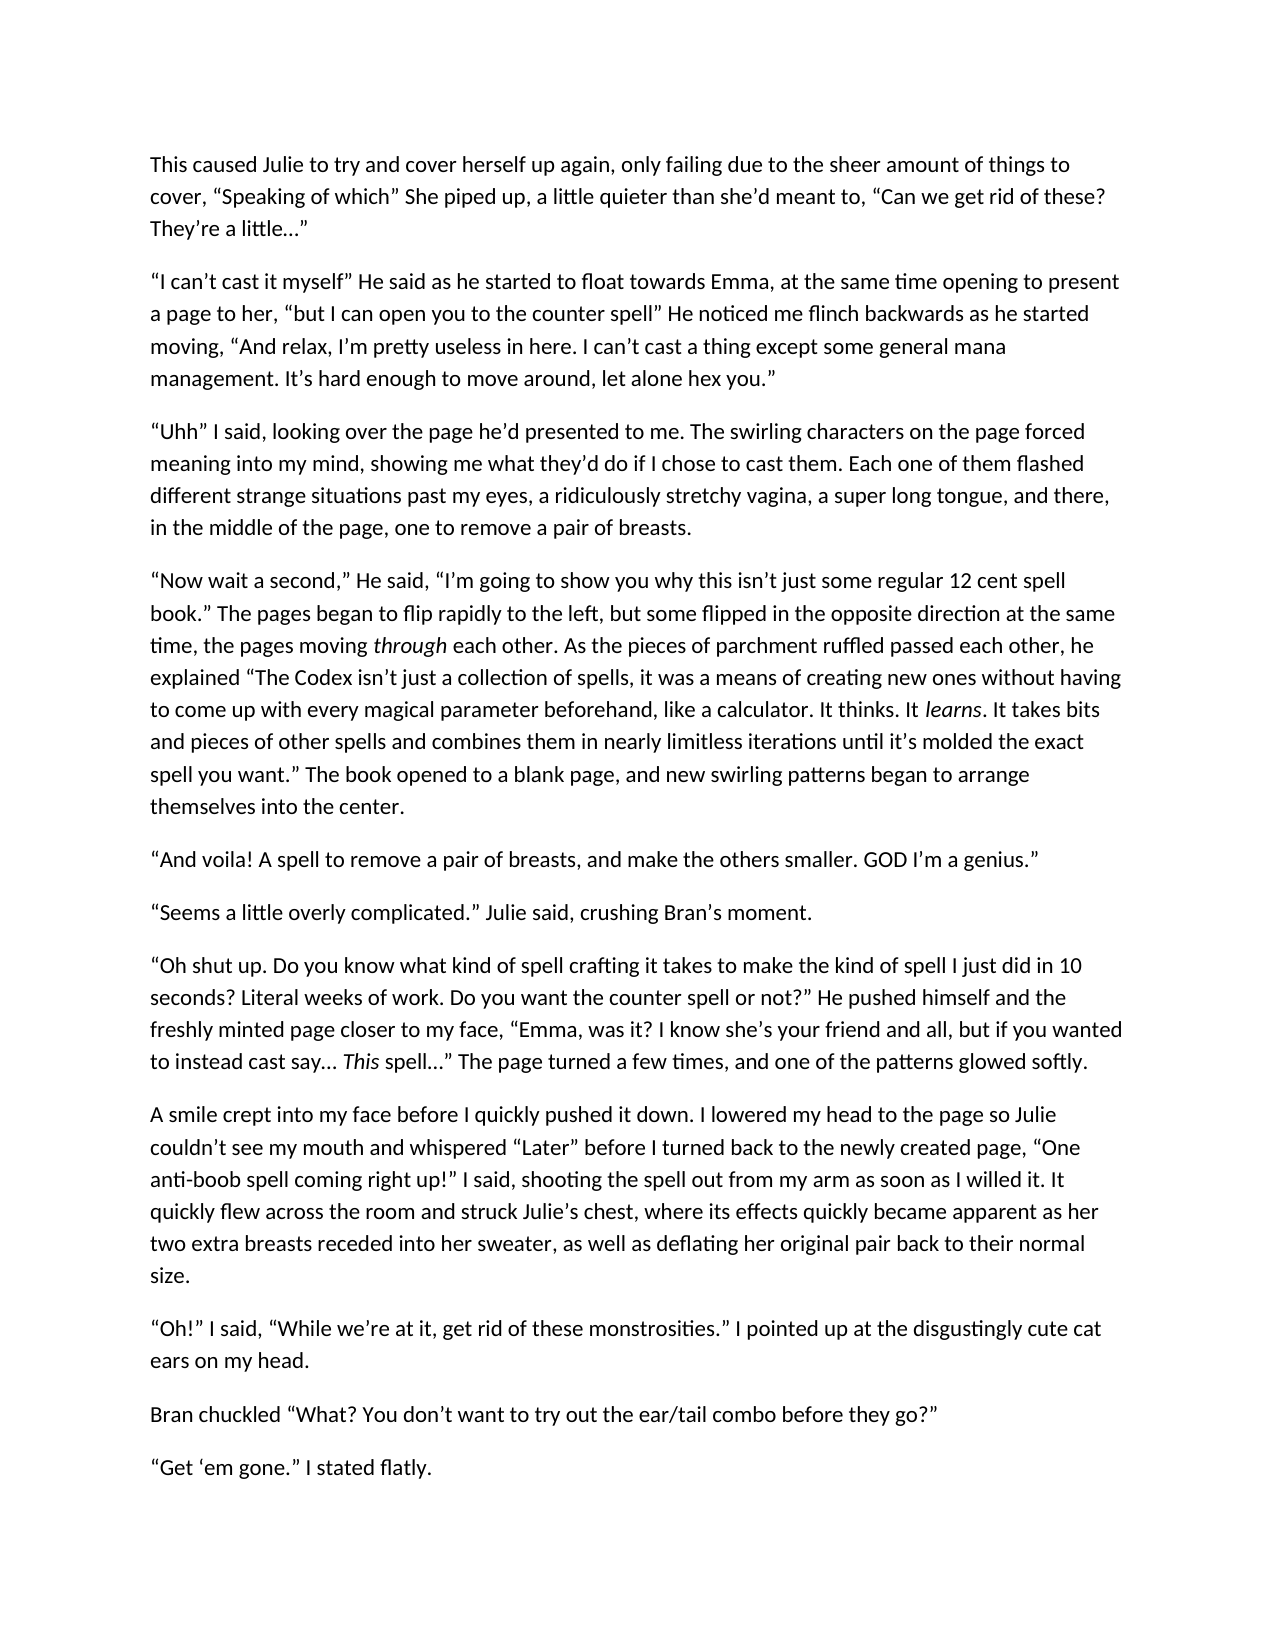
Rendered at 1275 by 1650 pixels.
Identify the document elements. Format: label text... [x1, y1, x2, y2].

text “Uhh” I said, looking over the page he’d presented to me. The swirling characters on the page forced meaning into my mind, showing me what they’d do if I chose to cast them. Each one of them flashed different strange situations past my eyes, a ridiculously stretchy vagina, a super long tongue, and there, in the middle of the page, one to remove a pair of breasts. [150, 417, 1125, 542]
text Bran chuckled “What? You don’t want to try out the ear/tail combo before they go?” [150, 1400, 1125, 1428]
text “Seems a little overly complicated.” Julie said, crushing Bran’s moment. [150, 898, 1125, 926]
text “I can’t cast it myself” He said as he started to float towards Emma, at the same time opening to present a page to her, “but I can open you to the counter spell” He noticed me flinch backwards as he started moving, “And relax, I’m pretty useless in here. I can’t cast a thing except some general mana management. It’s hard enough to move around, let alone hex you.” [150, 267, 1125, 392]
text This caused Julie to try and cover herself up again, only failing due to the sheer amount of things to cover, “Speaking of which” She piped up, a little quieter than she’d meant to, “Can we get rid of these? They’re a little…” [150, 150, 1125, 242]
text “Get ‘em gone.” I stated flatly. [150, 1453, 1125, 1481]
text “And voila! A spell to remove a pair of breasts, and make the others smaller. GOD I’m a genius.” [150, 845, 1125, 873]
text A smile crept into my face before I quickly pushed it down. I lowered my head to the page so Julie couldn’t see my mouth and whispered “Later” before I turned back to the newly created page, “One anti-boob spell coming right up!” I said, shooting the spell out from my arm as soon as I willed it. It quickly flew across the room and struck Julie’s chest, where its effects quickly became apparent as her two extra breasts receded into her sweater, as well as deflating her original pair back to their normal size. [150, 1101, 1125, 1289]
text “Now wait a second,” He said, “I’m going to show you why this isn’t just some regular 12 cent spell book.” The pages began to flip rapidly to the left, but some flipped in the opposite direction at the same time, the pages moving through each other. As the pieces of parchment ruffled passed each other, he explained “The Codex isn’t just a collection of spells, it was a means of creating new ones without having to come up with every magical parameter beforehand, like a calculator. It thinks. It learns. It takes bits and pieces of other spells and combines them in nearly limitless iterations until it’s molded the exact spell you want.” The book opened to a blank page, and new swirling patterns began to arrange themselves into the center. [150, 567, 1125, 820]
text “Oh!” I said, “While we’re at it, get rid of these monstrosities.” I pointed up at the disgustingly cute cat ears on my head. [150, 1314, 1125, 1375]
text “Oh shut up. Do you know what kind of spell crafting it takes to make the kind of spell I just did in 10 seconds? Literal weeks of work. Do you want the counter spell or not?” He pushed himself and the freshly minted page closer to my face, “Emma, was it? I know she’s your friend and all, but if you wanted to instead cast say… This spell…” The page turned a few times, and one of the patterns glowed softly. [150, 951, 1125, 1076]
